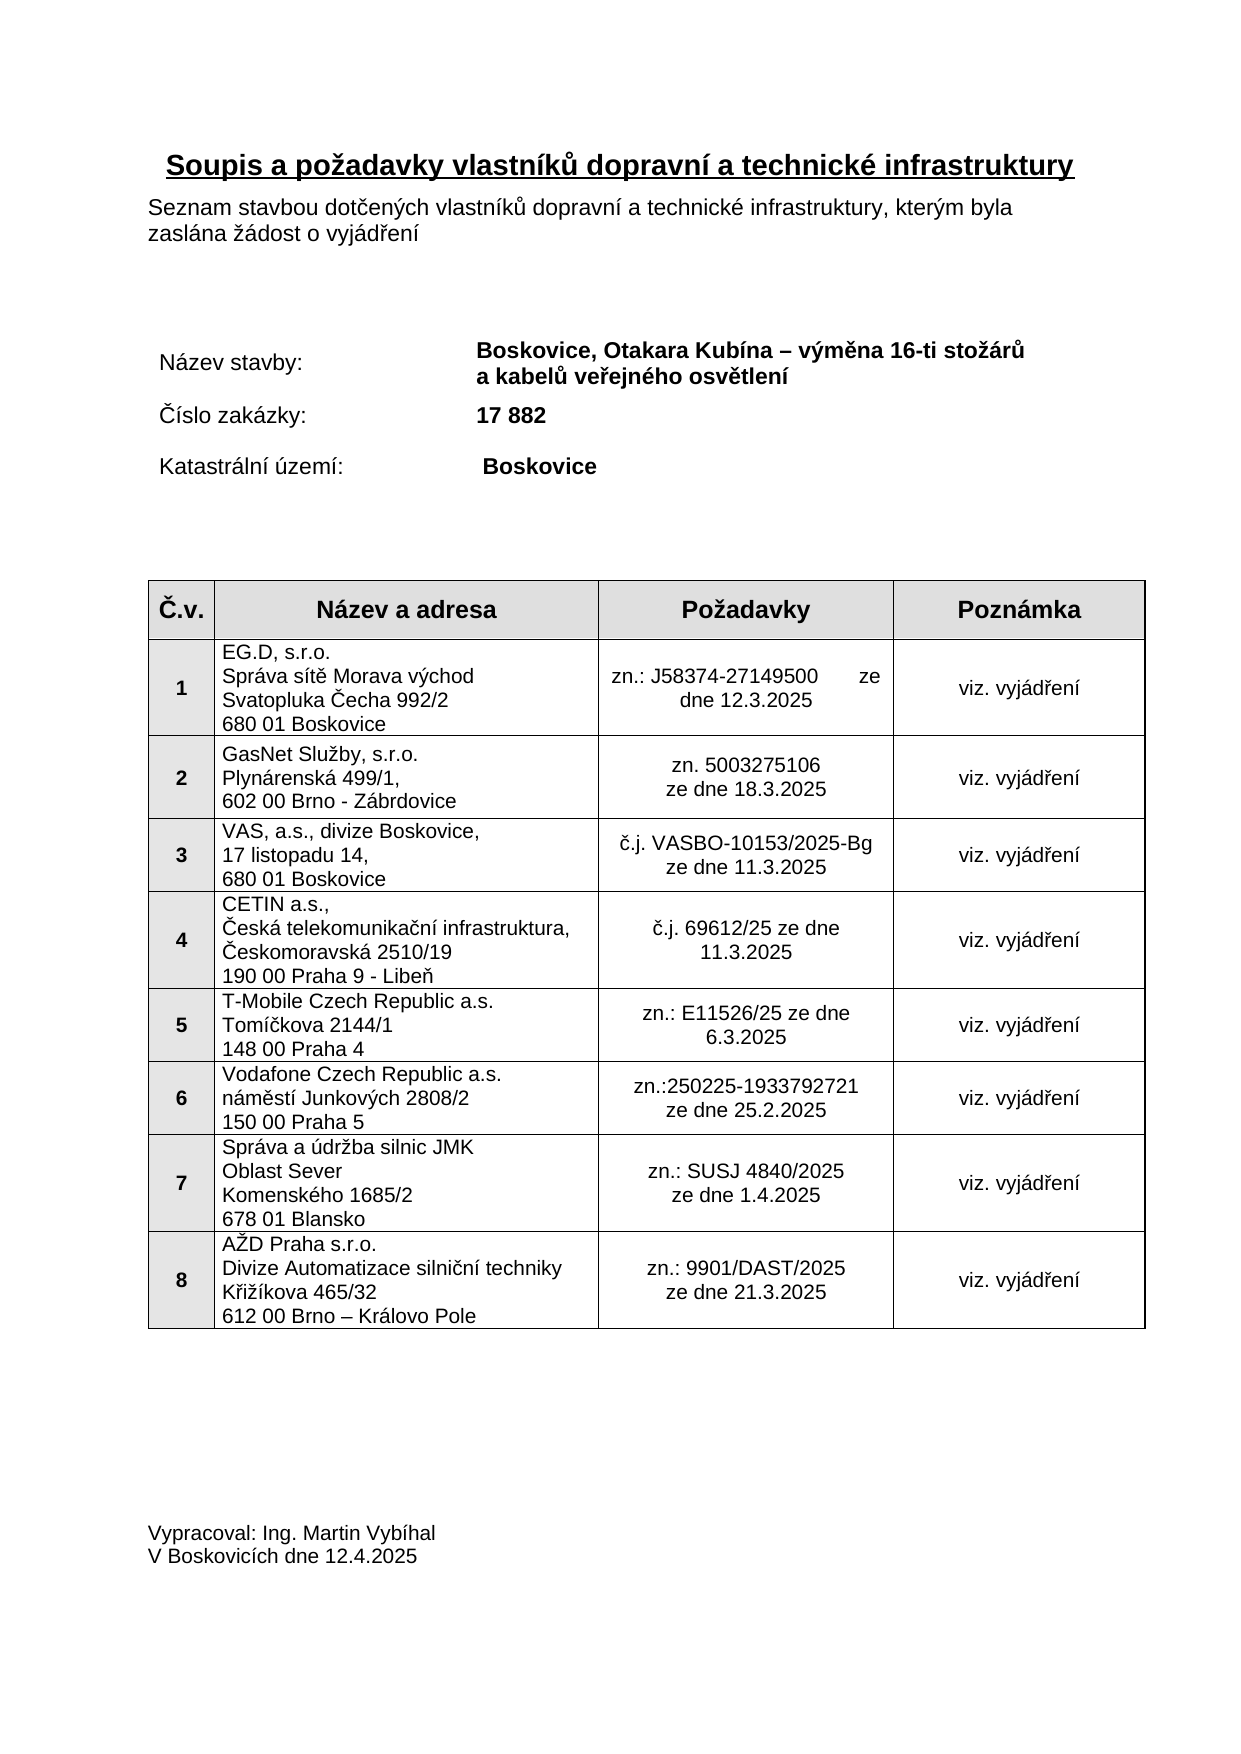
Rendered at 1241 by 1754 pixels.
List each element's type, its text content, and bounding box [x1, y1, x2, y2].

table_cell EG.D, s.r.o. Správa sítě Morava východ Svatopluka Čecha 992/2 680 01 Boskovice [215, 640, 598, 735]
table_cell zn.: SUSJ 4840/2025 ze dne 1.4.2025 [599, 1135, 893, 1231]
text V Boskovicích dne 12.4.2025 [148, 1544, 1092, 1568]
table_cell 3 [149, 819, 214, 891]
text Seznam stavbou dotčených vlastníků dopravní a technické infrastruktury, kterým byla zaslána žádost o vyjádření [148, 194, 1092, 246]
table_header Č.v. [149, 581, 214, 638]
table_cell VAS, a.s., divize Boskovice, 17 listopadu 14, 680 01 Boskovice [215, 819, 598, 891]
table_cell Správa a údržba silnic JMK Oblast Sever Komenského 1685/2 678 01 Blansko [215, 1135, 598, 1231]
table_cell viz. vyjádření [894, 819, 1144, 891]
table_cell 17 882 [465, 389, 1093, 441]
table_header Požadavky [599, 581, 893, 638]
table_cell č.j. 69612/25 ze dne 11.3.2025 [599, 892, 893, 988]
table_cell zn.:250225-1933792721 ze dne 25.2.2025 [599, 1062, 893, 1134]
table_header Název stavby: [148, 337, 465, 389]
table_cell CETIN a.s., Česká telekomunikační infrastruktura, Českomoravská 2510/19 190 00 Praha 9 - Libeň [215, 892, 598, 988]
table_cell viz. vyjádření [894, 892, 1144, 988]
table_cell 1 [149, 640, 214, 735]
table_cell viz. vyjádření [894, 1135, 1144, 1231]
table_cell 2 [149, 736, 214, 818]
text Vypracoval: Ing. Martin Vybíhal [148, 1520, 1092, 1544]
table_cell viz. vyjádření [894, 1062, 1144, 1134]
table_header Poznámka [894, 581, 1144, 638]
table_cell zn.: 9901/DAST/2025 ze dne 21.3.2025 [599, 1232, 893, 1328]
table_cell zn. 5003275106 ze dne 18.3.2025 [599, 736, 893, 818]
table_cell 6 [149, 1062, 214, 1134]
table_cell GasNet Služby, s.r.o. Plynárenská 499/1, 602 00 Brno - Zábrdovice [215, 736, 598, 818]
table_cell viz. vyjádření [894, 736, 1144, 818]
table_cell Boskovice [465, 441, 1093, 492]
table_cell viz. vyjádření [894, 989, 1144, 1061]
table_cell zn.: J58374-27149500 ze dne 12.3.2025 [599, 640, 893, 735]
table_cell T-Mobile Czech Republic a.s. Tomíčkova 2144/1 148 00 Praha 4 [215, 989, 598, 1061]
table_cell viz. vyjádření [894, 640, 1144, 735]
table_cell viz. vyjádření [894, 1232, 1144, 1328]
table_cell č.j. VASBO-10153/2025-Bg ze dne 11.3.2025 [599, 819, 893, 891]
table_header Boskovice, Otakara Kubína – výměna 16-ti stožárů a kabelů veřejného osvětlení [465, 337, 1093, 389]
table_cell 7 [149, 1135, 214, 1231]
table_cell 8 [149, 1232, 214, 1328]
table_cell 5 [149, 989, 214, 1061]
table_cell 4 [149, 892, 214, 988]
table_cell zn.: E11526/25 ze dne 6.3.2025 [599, 989, 893, 1061]
table_cell Katastrální území: [148, 441, 465, 492]
table_cell AŽD Praha s.r.o. Divize Automatizace silniční techniky Křižíkova 465/32 612 00 Brno – Královo Pole [215, 1232, 598, 1328]
table_cell Vodafone Czech Republic a.s. náměstí Junkových 2808/2 150 00 Praha 5 [215, 1062, 598, 1134]
text Soupis a požadavky vlastníků dopravní a technické infrastruktury [148, 148, 1092, 181]
table_header Název a adresa [215, 581, 598, 638]
table_cell Číslo zakázky: [148, 389, 465, 441]
